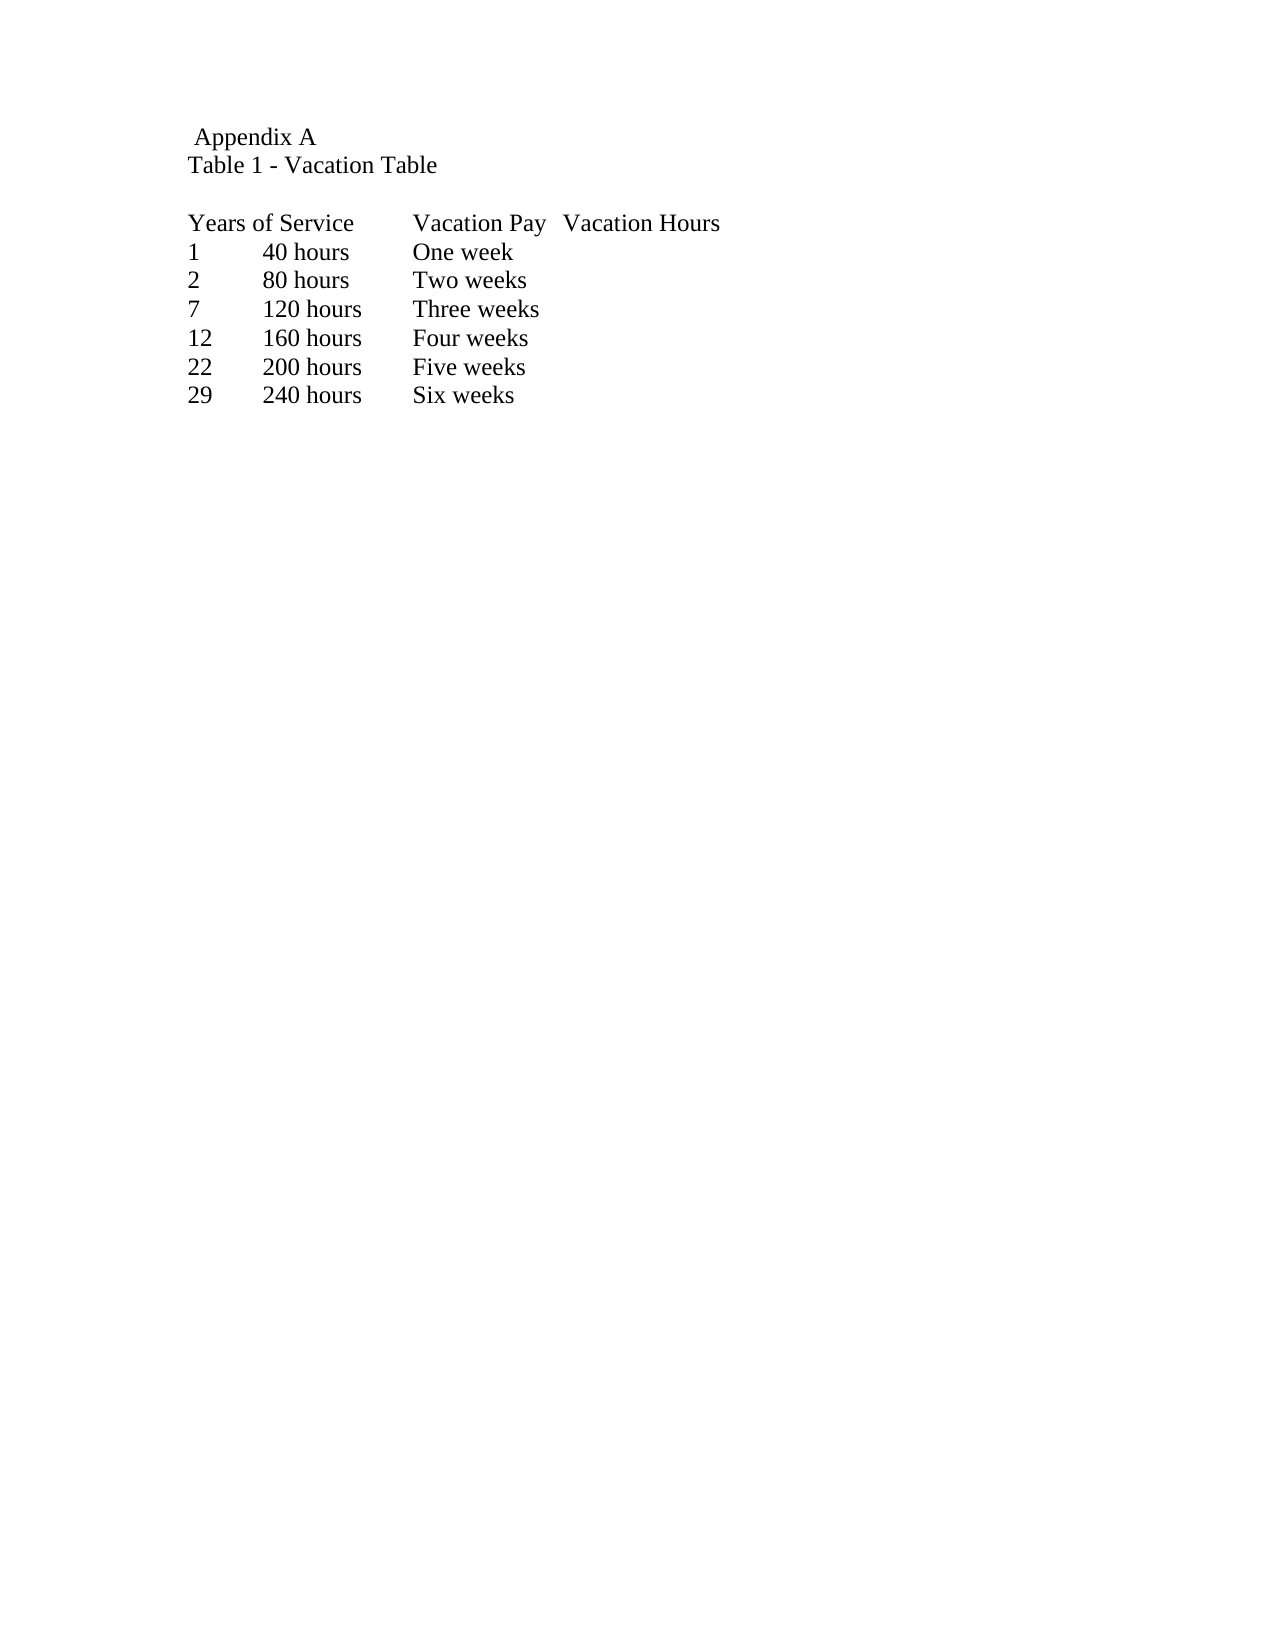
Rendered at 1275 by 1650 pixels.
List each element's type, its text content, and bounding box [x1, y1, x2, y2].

text 2 80 hours Two weeks [187, 266, 1087, 294]
text Appendix A [187, 122, 1087, 151]
text 22 200 hours Five weeks [187, 352, 1087, 381]
text Table 1 - Vacation Table [187, 151, 1087, 179]
text 29 240 hours Six weeks [187, 381, 1087, 409]
text Years of Service Vacation Pay Vacation Hours [187, 208, 1087, 237]
text 1 40 hours One week [187, 237, 1087, 266]
text 12 160 hours Four weeks [187, 323, 1087, 352]
text 7 120 hours Three weeks [187, 294, 1087, 323]
